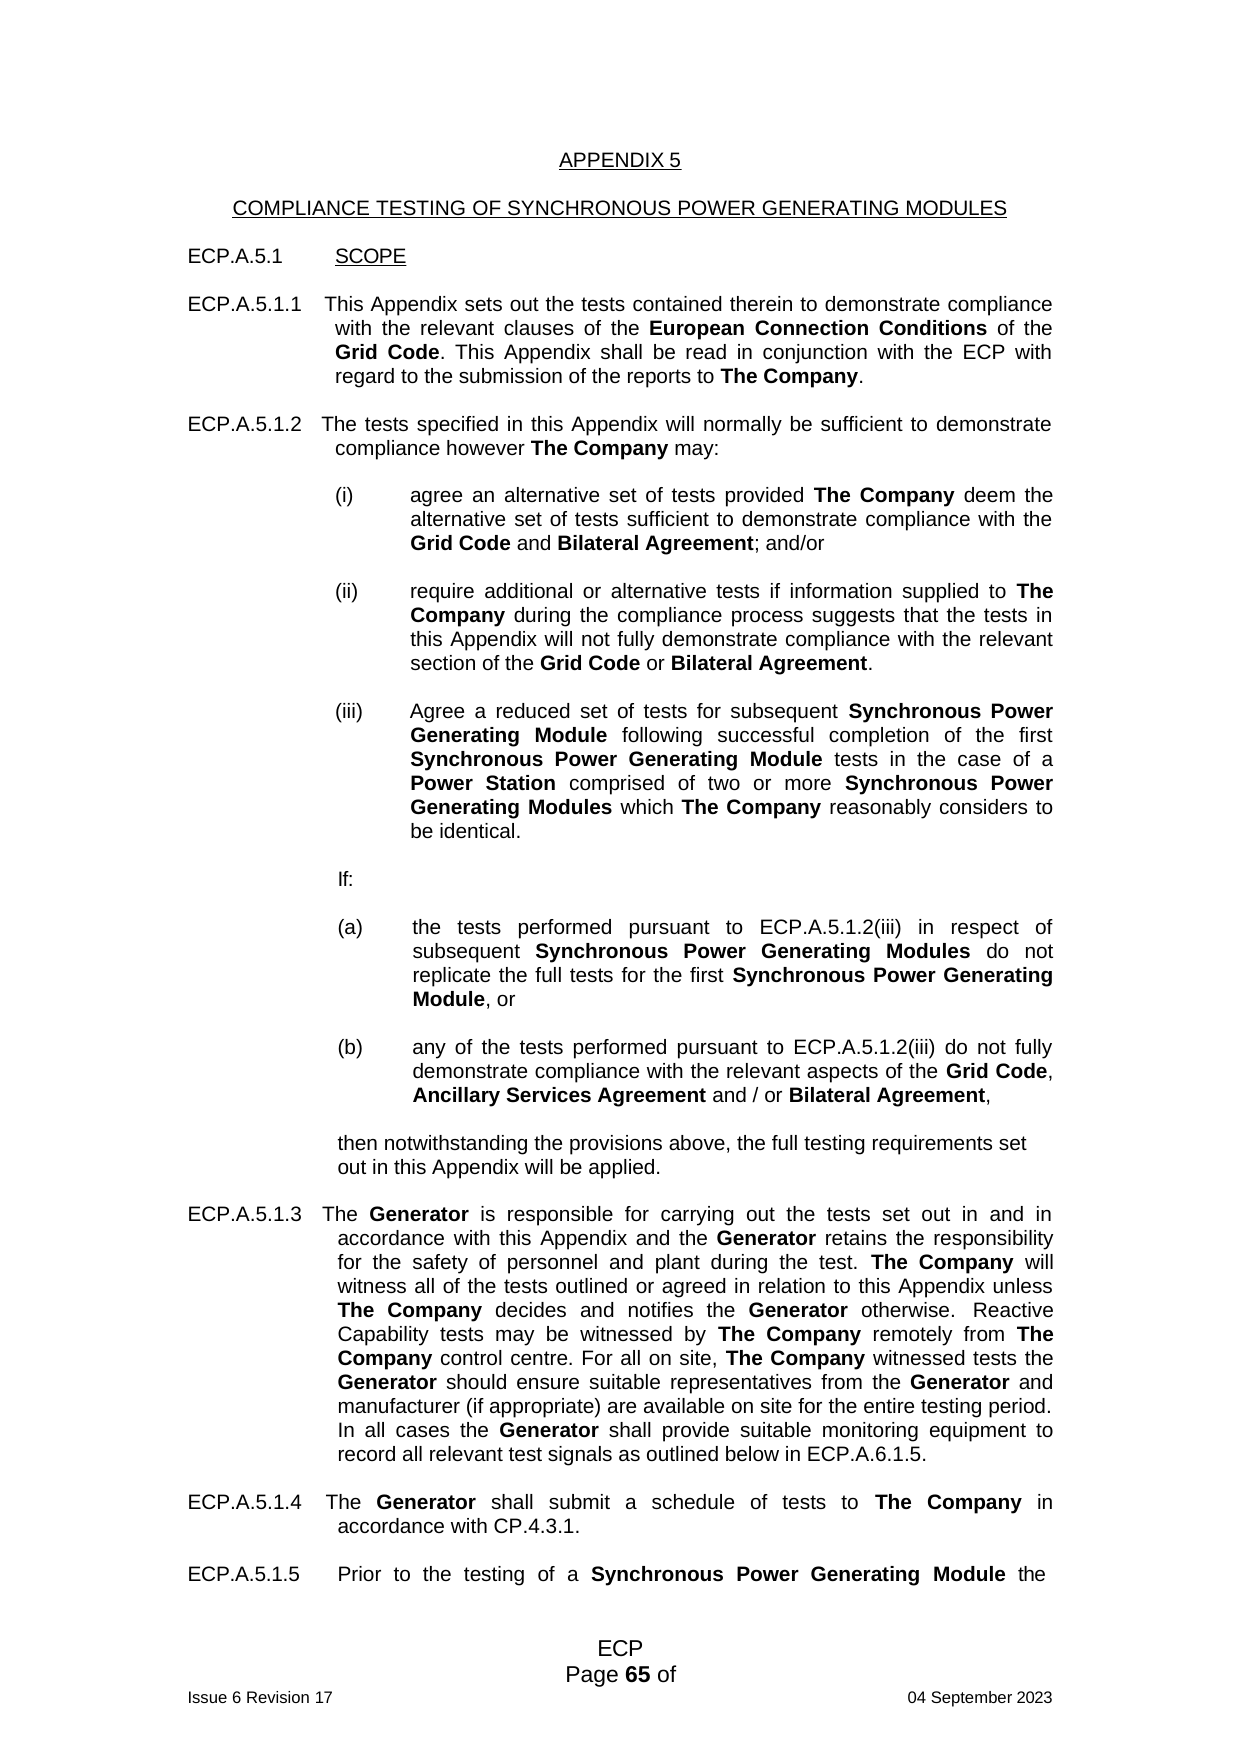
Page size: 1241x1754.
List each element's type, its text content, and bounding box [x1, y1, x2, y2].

text ECP.A.5.1.1 This Appendix sets out the tests contained therein to demonstrate compliance with the relevant clauses of the European Connection Conditions of the Grid Code. This Appendix shall be read in conjunction with the ECP with regard to the submission of the reports to The Company. [187, 292, 1053, 388]
text ECP.A.5.1.5 Prior to the testing of a Synchronous Power Generating Module the [187, 1562, 1209, 1586]
text ECP.A.5.1.4 The Generator shall submit a schedule of tests to The Company in accordance with CP.4.3.1. [187, 1490, 1053, 1538]
text ECP.A.5.1 SCOPE [187, 244, 1209, 268]
subtitle COMPLIANCE TESTING OF SYNCHRONOUS POWER GENERATING MODULES [232, 196, 1209, 220]
text If: [337, 867, 1209, 891]
text ECP.A.5.1.2 The tests specified in this Appendix will normally be sufficient to demonstrate compliance however The Company may: [187, 412, 1052, 459]
list any of the tests performed pursuant to ECP.A.5.1.2(iii) do not fully demonstrate compliance with the relevant aspects of the Grid Code, Ancillary Services Agreement and / or Bilateral Agreement, [337, 1034, 1053, 1106]
text then notwithstanding the provisions above, the full testing requirements set out in this Appendix will be applied. [337, 1131, 1053, 1178]
list the tests performed pursuant to ECP.A.5.1.2(iii) in respect of subsequent Synchronous Power Generating Modules do not replicate the full tests for the first Synchronous Power Generating Module, or [337, 915, 1053, 1011]
list Agree a reduced set of tests for subsequent Synchronous Power Generating Module following successful completion of the first Synchronous Power Generating Module tests in the case of a Power Station comprised of two or more Synchronous Power Generating Modules which The Company reasonably considers to be identical. [335, 699, 1053, 843]
list require additional or alternative tests if information supplied to The Company during the compliance process suggests that the tests in this Appendix will not fully demonstrate compliance with the relevant section of the Grid Code or Bilateral Agreement. [335, 579, 1053, 675]
list agree an alternative set of tests provided The Company deem the alternative set of tests sufficient to demonstrate compliance with the Grid Code and Bilateral Agreement; and/or [335, 483, 1053, 555]
text ECP.A.5.1.3 The Generator is responsible for carrying out the tests set out in and in accordance with this Appendix and the Generator retains the responsibility for the safety of personnel and plant during the test. The Company will witness all of the tests outlined or agreed in relation to this Appendix unless The Company decides and notifies the Generator otherwise. Reactive Capability tests may be witnessed by The Company remotely from The Company control centre. For all on site, The Company witnessed tests the Generator should ensure suitable representatives from the Generator and manufacturer (if appropriate) are available on site for the entire testing period. In all cases the Generator shall provide suitable monitoring equipment to record all relevant test signals as outlined below in ECP.A.6.1.5. [187, 1202, 1054, 1466]
text APPENDIX 5 [137, 148, 1103, 172]
